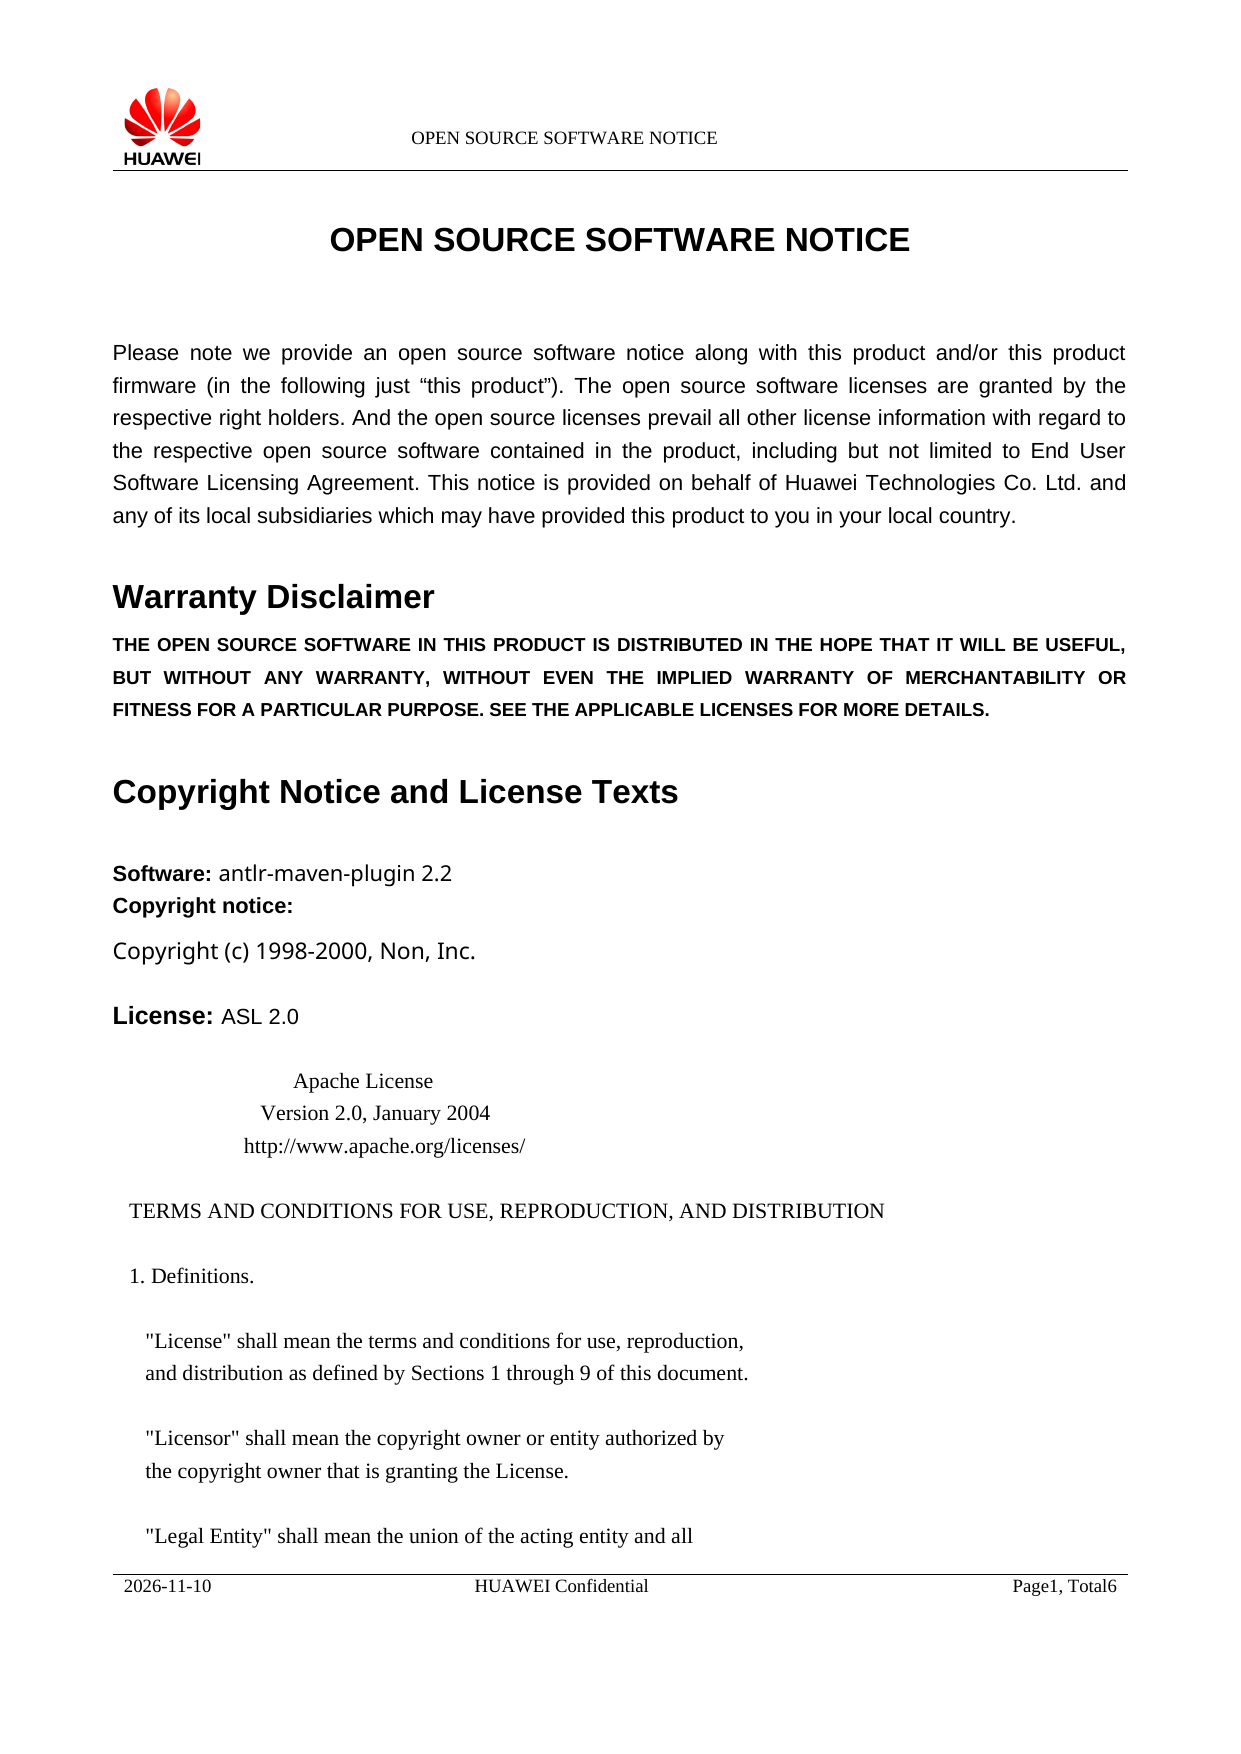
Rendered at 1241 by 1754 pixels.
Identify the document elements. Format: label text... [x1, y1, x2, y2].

text Please note we provide an open source software notice along with this product and/or this product firmware (in the following just “this product”). The open source software licenses are granted by the respective right holders. And the open source licenses prevail all other license information with regard to the respective open source software contained in the product, including but not limited to End User Software Licensing Agreement. This notice is provided on behalf of Huawei Technologies Co. Ltd. and any of its local subsidiaries which may have provided this product to you in your local country. [112, 336, 1128, 531]
text Copyright (c) 1998-2000, Non, Inc. [112, 934, 1128, 999]
title Software: antlr-maven-plugin 2.2 [112, 856, 1128, 889]
text License: ASL 2.0 [112, 999, 1128, 1031]
text OPEN SOURCE SOFTWARE NOTICE [112, 206, 1128, 271]
text The open source software in this product is distributed in the hope that it will be useful, but WITHOUT ANY WARRANTY, without even the implied warranty of MERCHANTABILITY or FITNESS FOR A PARTICULAR PURPOSE. See the applicable licenses for more details. [112, 629, 1128, 726]
text Copyright Notice and License Texts [112, 759, 1128, 824]
picture [124, 88, 201, 165]
text Copyright notice: [112, 889, 1128, 921]
text Warranty Disclaimer [112, 564, 1128, 629]
